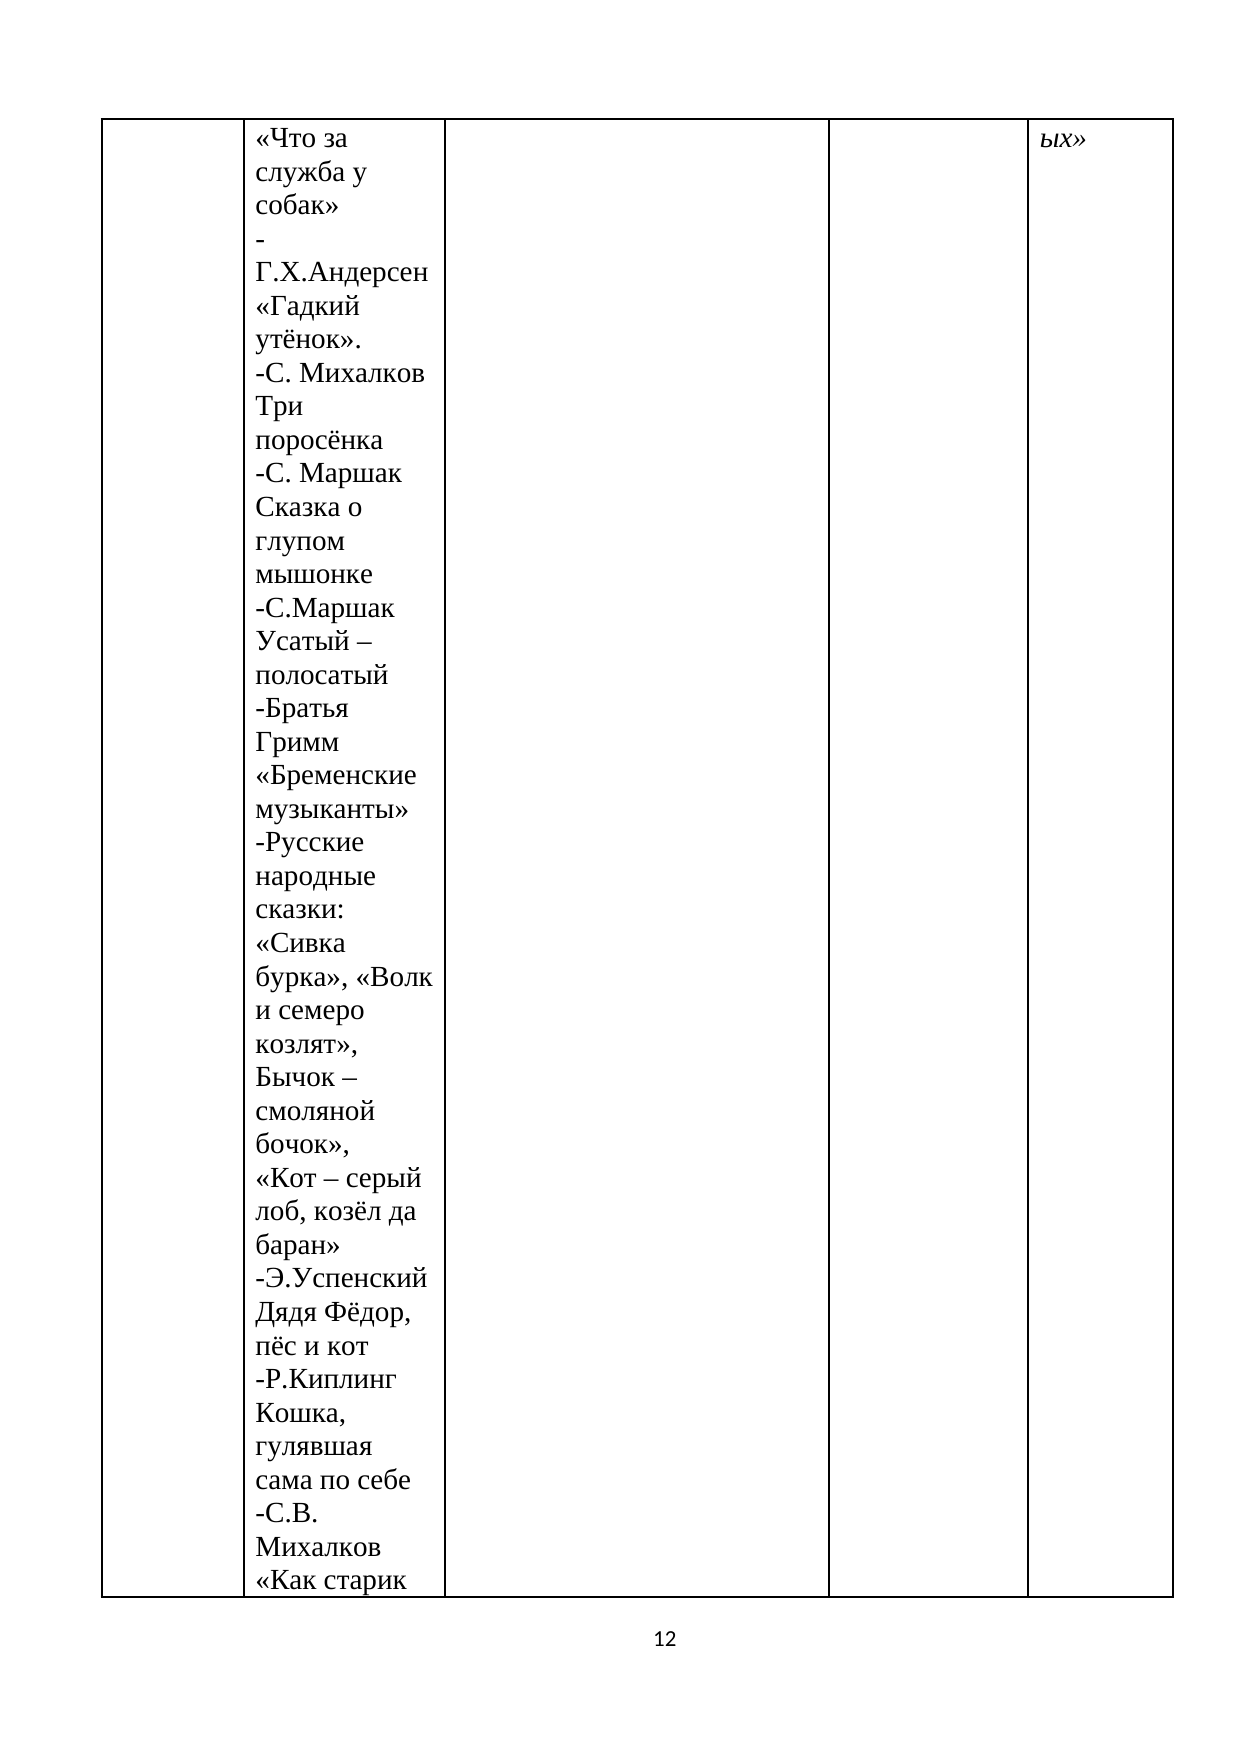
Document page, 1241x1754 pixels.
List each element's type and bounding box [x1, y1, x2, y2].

table_cell [446, 120, 828, 1596]
table_cell [103, 120, 243, 1596]
table_cell [1029, 120, 1172, 1596]
table_cell [245, 120, 444, 1596]
table_cell [830, 120, 1027, 1596]
